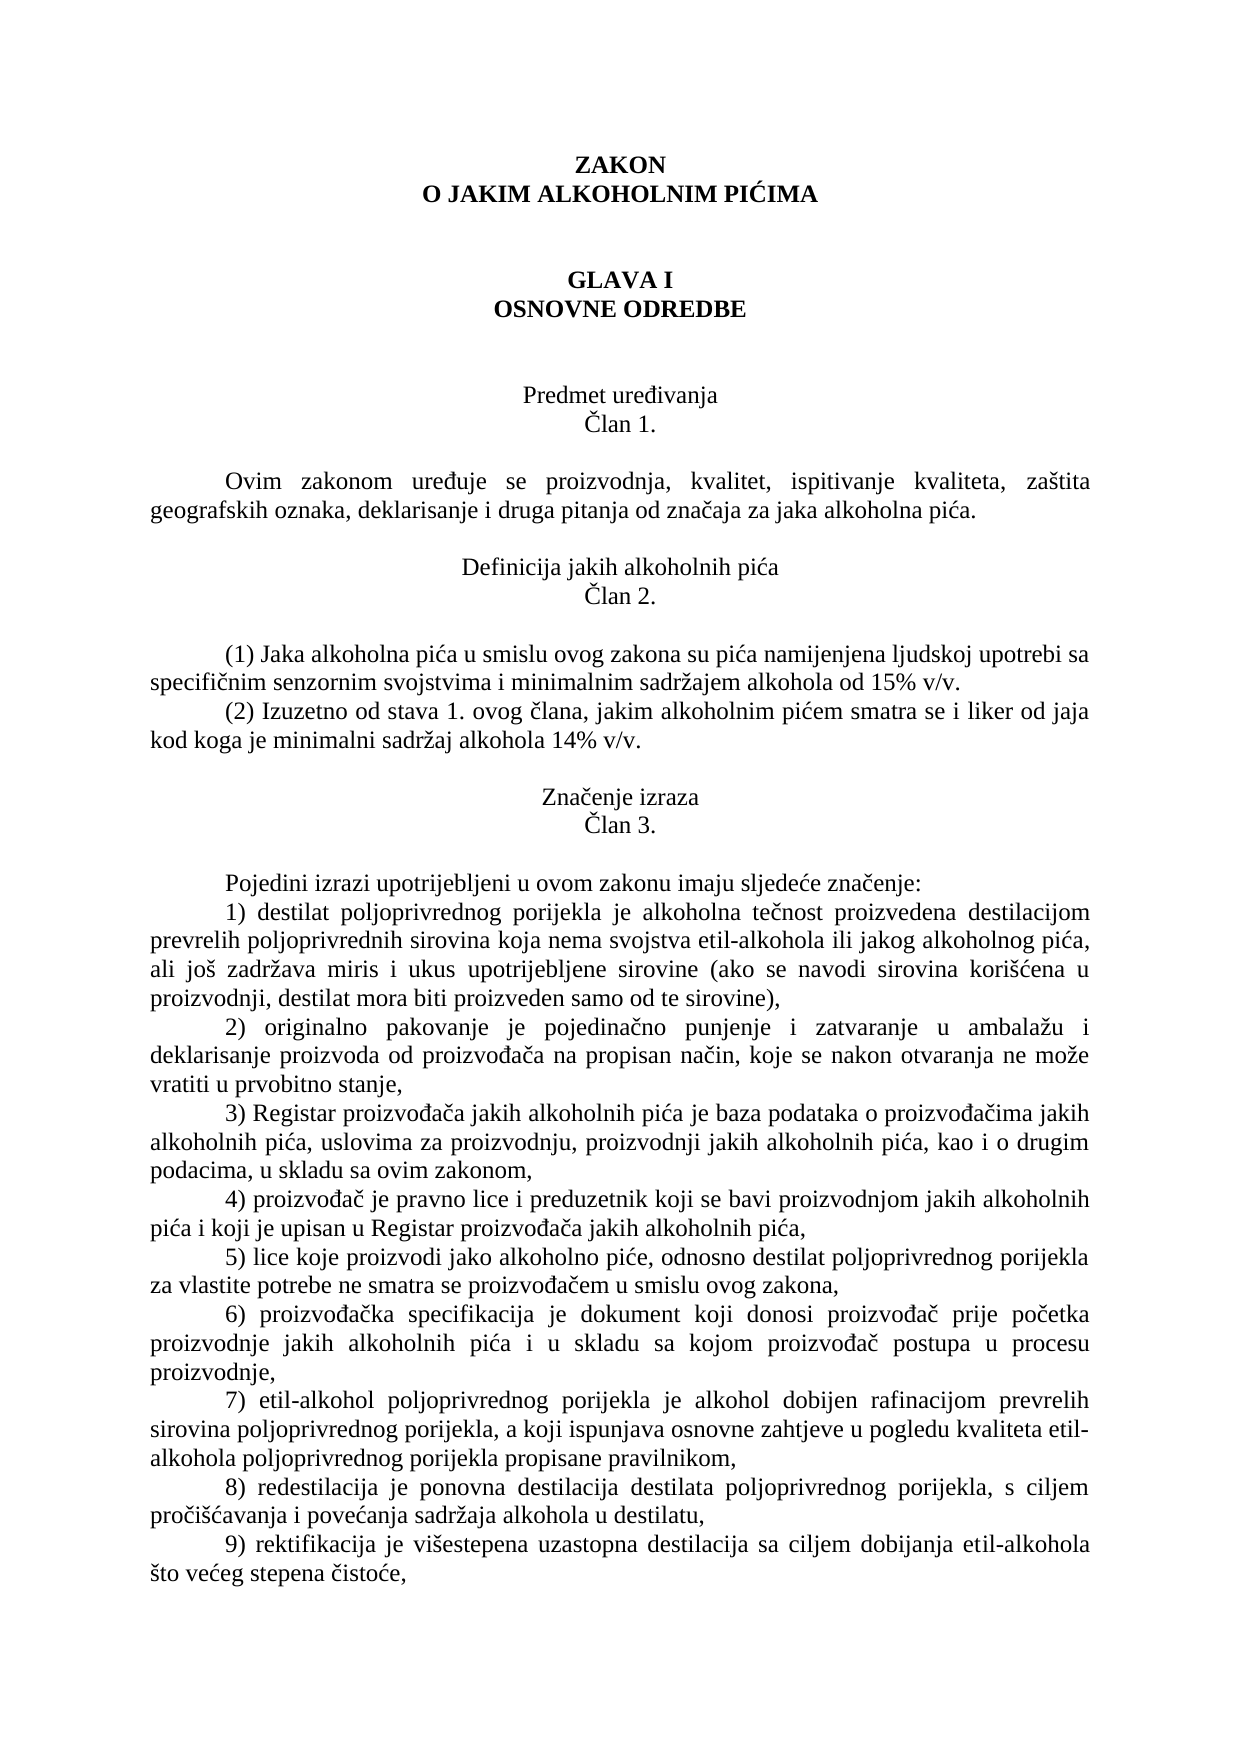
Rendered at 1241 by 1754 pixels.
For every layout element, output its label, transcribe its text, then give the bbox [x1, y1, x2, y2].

text 7) etil-alkohol poljoprivrednog porijekla je alkohol dobijen rafinacijom prevrelih sirovina poljoprivrednog porijekla, a koji ispunjava osnovne zahtjeve u pogledu kvaliteta etil-alkohola poljoprivrednog porijekla propisane pravilnikom, [150, 1386, 1090, 1472]
text Definicija jakih alkoholnih pića [150, 552, 1090, 581]
text Predmet uređivanja [150, 380, 1090, 409]
text OSNOVNE ODREDBE [150, 294, 1090, 322]
text 6) proizvođačka specifikacija je dokument koji donosi proizvođač prije početka proizvodnje jakih alkoholnih pića i u skladu sa kojom proizvođač postupa u procesu proizvodnje, [150, 1299, 1090, 1386]
text Član 1. [150, 409, 1090, 437]
text Značenje izraza [150, 782, 1090, 811]
text 2) originalno pakovanje je pojedinačno punjenje i zatvaranje u ambalažu i deklarisanje proizvoda od proizvođača na propisan način, koje se nakon otvaranja ne može vratiti u prvobitno stanje, [150, 1012, 1090, 1098]
text Član 2. [150, 581, 1090, 610]
text Pojedini izrazi upotrijebljeni u ovom zakonu imaju sljedeće značenje: [150, 868, 1090, 897]
text O JAKIM ALKOHOLNIM PIĆIMA [150, 179, 1090, 207]
text (1) Jaka alkoholna pića u smislu ovog zakona su pića namijenjena ljudskoj upotrebi sa specifičnim senzornim svojstvima i minimalnim sadržajem alkohola od 15% v/v. [150, 639, 1090, 696]
text 8) redestilacija je ponovna destilacija destilata poljoprivrednog porijekla, s ciljem pročišćavanja i povećanja sadržaja alkohola u destilatu, [150, 1472, 1090, 1529]
text 1) destilat poljoprivrednog porijekla je alkoholna tečnost proizvedena destilacijom prevrelih poljoprivrednih sirovina koja nema svojstva etil-alkohola ili jakog alkoholnog pića, ali još zadržava miris i ukus upotrijebljene sirovine (ako se navodi sirovina korišćena u proizvodnji, destilat mora biti proizveden samo od te sirovine), [150, 897, 1090, 1012]
text Član 3. [150, 811, 1090, 839]
text 5) lice koje proizvodi jako alkoholno piće, odnosno destilat poljoprivrednog porijekla za vlastite potrebe ne smatra se proizvođačem u smislu ovog zakona, [150, 1242, 1090, 1299]
text GLAVA I [150, 265, 1090, 294]
text Ovim zakonom uređuje se proizvodnja, kvalitet, ispitivanje kvaliteta, zaštita geografskih oznaka, deklarisanje i druga pitanja od značaja za jaka alkoholna pića. [150, 466, 1090, 524]
text 3) Registar proizvođača jakih alkoholnih pića je baza podataka o proizvođačima jakih alkoholnih pića, uslovima za proizvodnju, proizvodnji jakih alkoholnih pića, kao i o drugim podacima, u skladu sa ovim zakonom, [150, 1098, 1090, 1184]
text (2) Izuzetno od stava 1. ovog člana, jakim alkoholnim pićem smatra se i liker od jaja kod koga je minimalni sadržaj alkohola 14% v/v. [150, 696, 1090, 754]
text 4) proizvođač je pravno lice i preduzetnik koji se bavi proizvodnjom jakih alkoholnih pića i koji je upisan u Registar proizvođača jakih alkoholnih pića, [150, 1184, 1090, 1242]
text ZAKON [150, 150, 1090, 179]
text 9) rektifikacija je višestepena uzastopna destilacija sa ciljem dobijanja etil-alkohola što većeg stepena čistoće, [150, 1529, 1090, 1587]
